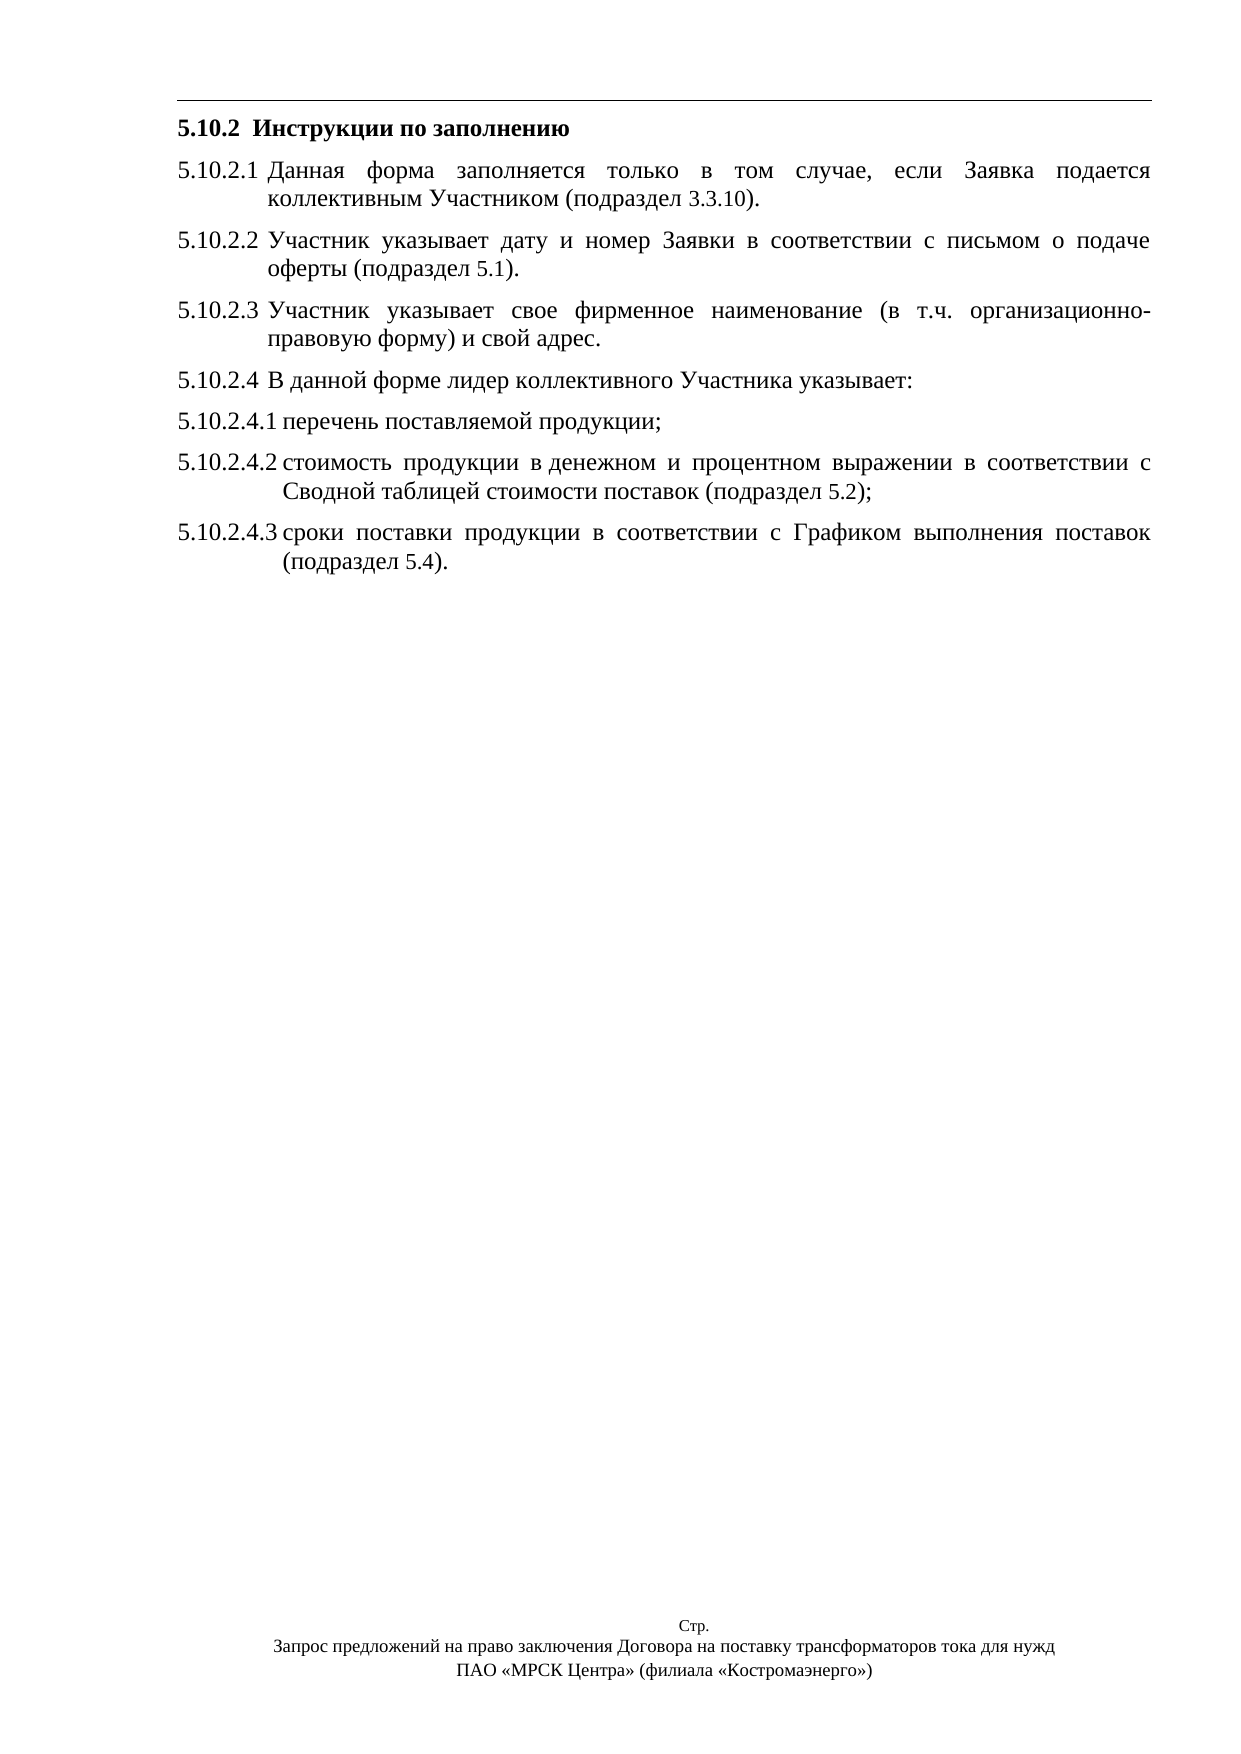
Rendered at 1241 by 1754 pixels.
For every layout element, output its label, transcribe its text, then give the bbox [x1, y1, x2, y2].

subtitle Инструкции по заполнению [177, 113, 1152, 142]
list Участник указывает дату и номер Заявки в соответствии с письмом о подаче оферты (подраздел 5.1). [177, 225, 1152, 282]
list В данной форме лидер коллективного Участника указывает: [177, 365, 1152, 393]
list перечень поставляемой продукции; [177, 406, 1152, 435]
list Участник указывает свое фирменное наименование (в т.ч. организационно-правовую форму) и свой адрес. [177, 295, 1152, 352]
list стоимость продукции в денежном и процентном выражении в соответствии с Сводной таблицей стоимости поставок (подраздел 5.2); [177, 447, 1152, 505]
list Данная форма заполняется только в том случае, если Заявка подается коллективным Участником (подраздел 3.3.10). [177, 155, 1152, 212]
list сроки поставки продукции в соответствии с Графиком выполнения поставок (подраздел 5.4). [177, 517, 1152, 575]
